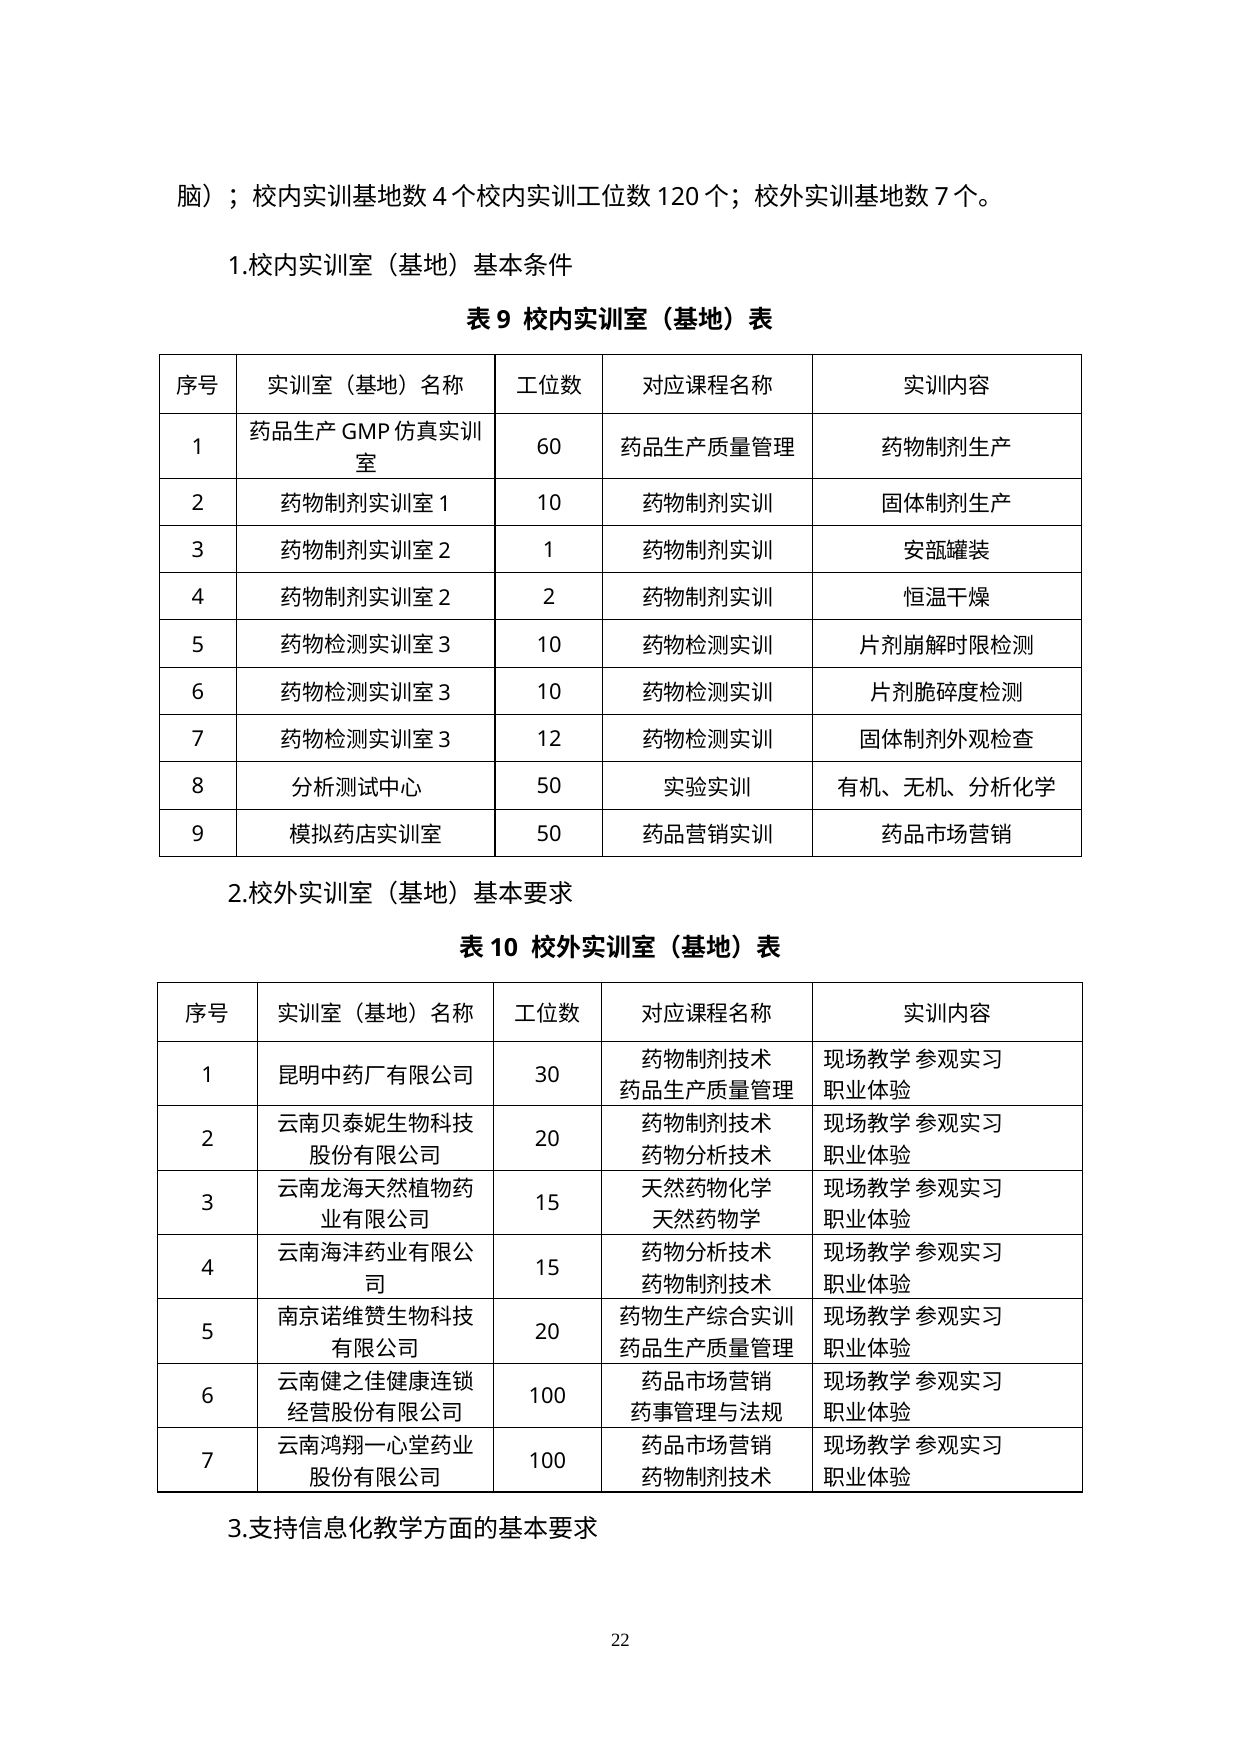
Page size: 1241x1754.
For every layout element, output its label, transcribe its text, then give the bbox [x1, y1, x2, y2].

table_header 实训室（基地）名称 [258, 983, 493, 1041]
table_cell 4 [160, 573, 236, 619]
table_cell 模拟药店实训室 [237, 810, 494, 856]
table_cell 2 [496, 573, 602, 619]
table_header 对应课程名称 [603, 355, 812, 413]
table_header 工位数 [494, 983, 601, 1041]
table_cell 药物检测实训 [603, 620, 812, 667]
table_cell 云南鸿翔一心堂药业股份有限公司 [258, 1428, 493, 1491]
table_cell 15 [494, 1235, 601, 1298]
table_cell 现场教学 参观实习 职业体验 [813, 1428, 1082, 1491]
table_cell 药物制剂生产 [813, 414, 1081, 477]
table_cell 50 [496, 762, 602, 808]
table_cell 12 [496, 715, 602, 761]
table_cell 分析测试中心 [237, 762, 494, 808]
table_cell 30 [494, 1042, 601, 1105]
table_cell 恒温干燥 [813, 573, 1081, 619]
table_cell 5 [160, 620, 236, 667]
table_cell 药物制剂实训室2 [237, 573, 494, 619]
table_cell 15 [494, 1171, 601, 1234]
text 3.支持信息化教学方面的基本要求 [177, 1509, 1063, 1545]
table_cell 药物制剂实训 [603, 479, 812, 525]
table_cell 3 [158, 1171, 257, 1234]
table_cell 现场教学 参观实习 职业体验 [813, 1299, 1082, 1363]
table_cell 药物检测实训 [603, 715, 812, 761]
table_cell 现场教学 参观实习 职业体验 [813, 1171, 1082, 1234]
table_cell 现场教学 参观实习 职业体验 [813, 1106, 1082, 1169]
table_cell 60 [496, 414, 602, 477]
table_cell 4 [158, 1235, 257, 1298]
table_cell 云南海沣药业有限公司 [258, 1235, 493, 1298]
table_cell 8 [160, 762, 236, 808]
table_cell 药物制剂实训 [603, 573, 812, 619]
table_cell 药物制剂实训室2 [237, 526, 494, 572]
table_cell 10 [496, 668, 602, 714]
table_cell 6 [158, 1364, 257, 1427]
table_header 实训室（基地）名称 [237, 355, 494, 413]
table_cell 固体制剂生产 [813, 479, 1081, 525]
table_cell 7 [158, 1428, 257, 1491]
table_header 对应课程名称 [602, 983, 812, 1041]
table_cell 药物制剂技术 药物分析技术 [602, 1106, 812, 1169]
table_cell 7 [160, 715, 236, 761]
table_cell 药物制剂实训 [603, 526, 812, 572]
table_cell 50 [496, 810, 602, 856]
table_cell 云南健之佳健康连锁经营股份有限公司 [258, 1364, 493, 1427]
table_cell 药物生产综合实训 药品生产质量管理 [602, 1299, 812, 1363]
table_cell 药物检测实训室3 [237, 715, 494, 761]
table_cell 实验实训 [603, 762, 812, 808]
table_header 序号 [158, 983, 257, 1041]
table_cell 药物制剂技术 药品生产质量管理 [602, 1042, 812, 1105]
table_cell 3 [160, 526, 236, 572]
table_cell 2 [160, 479, 236, 525]
table_cell 现场教学 参观实习 职业体验 [813, 1042, 1082, 1105]
table_cell 100 [494, 1428, 601, 1491]
table_cell 云南龙海天然植物药业有限公司 [258, 1171, 493, 1234]
table_cell 100 [494, 1364, 601, 1427]
table_cell 药品市场营销 [813, 810, 1081, 856]
table_cell 1 [158, 1042, 257, 1105]
table_cell 药物分析技术 药物制剂技术 [602, 1235, 812, 1298]
table_header 工位数 [496, 355, 602, 413]
table_cell 1 [496, 526, 602, 572]
table_cell 固体制剂外观检查 [813, 715, 1081, 761]
table_cell 药物检测实训室3 [237, 668, 494, 714]
table_cell 10 [496, 479, 602, 525]
table_cell 昆明中药厂有限公司 [258, 1042, 493, 1105]
table_cell 20 [494, 1106, 601, 1169]
text 表9 校内实训室（基地）表 [177, 299, 1063, 336]
table_cell 药品市场营销 药物制剂技术 [602, 1428, 812, 1491]
table_cell 安瓿罐装 [813, 526, 1081, 572]
table_cell 云南贝泰妮生物科技股份有限公司 [258, 1106, 493, 1169]
table_cell 药品生产质量管理 [603, 414, 812, 477]
table_cell 药品生产GMP仿真实训室 [237, 414, 494, 477]
table_cell 10 [496, 620, 602, 667]
table_cell 现场教学 参观实习 职业体验 [813, 1235, 1082, 1298]
table_cell 片剂脆碎度检测 [813, 668, 1081, 714]
table_cell 药品营销实训 [603, 810, 812, 856]
table_cell 2 [158, 1106, 257, 1169]
table_header 实训内容 [813, 983, 1082, 1041]
table_header 序号 [160, 355, 236, 413]
table_cell 1 [160, 414, 236, 477]
table_cell 5 [158, 1299, 257, 1363]
table_cell 片剂崩解时限检测 [813, 620, 1081, 667]
table_cell 9 [160, 810, 236, 856]
text 表10 校外实训室（基地）表 [177, 927, 1063, 964]
table_header 实训内容 [813, 355, 1081, 413]
table_cell 药物检测实训室3 [237, 620, 494, 667]
table_cell 天然药物化学 天然药物学 [602, 1171, 812, 1234]
table_cell 药物制剂实训室1 [237, 479, 494, 525]
table_cell 南京诺维赞生物科技有限公司 [258, 1299, 493, 1363]
table_cell 有机、无机、分析化学 [813, 762, 1081, 808]
text 1.校内实训室（基地）基本条件 [177, 245, 1063, 281]
table_cell 药品市场营销 药事管理与法规 [602, 1364, 812, 1427]
text 2.校外实训室（基地）基本要求 [177, 873, 1063, 909]
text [177, 162, 1063, 227]
table_cell 20 [494, 1299, 601, 1363]
table_cell 药物检测实训 [603, 668, 812, 714]
table_cell 现场教学 参观实习 职业体验 [813, 1364, 1082, 1427]
table_cell 6 [160, 668, 236, 714]
